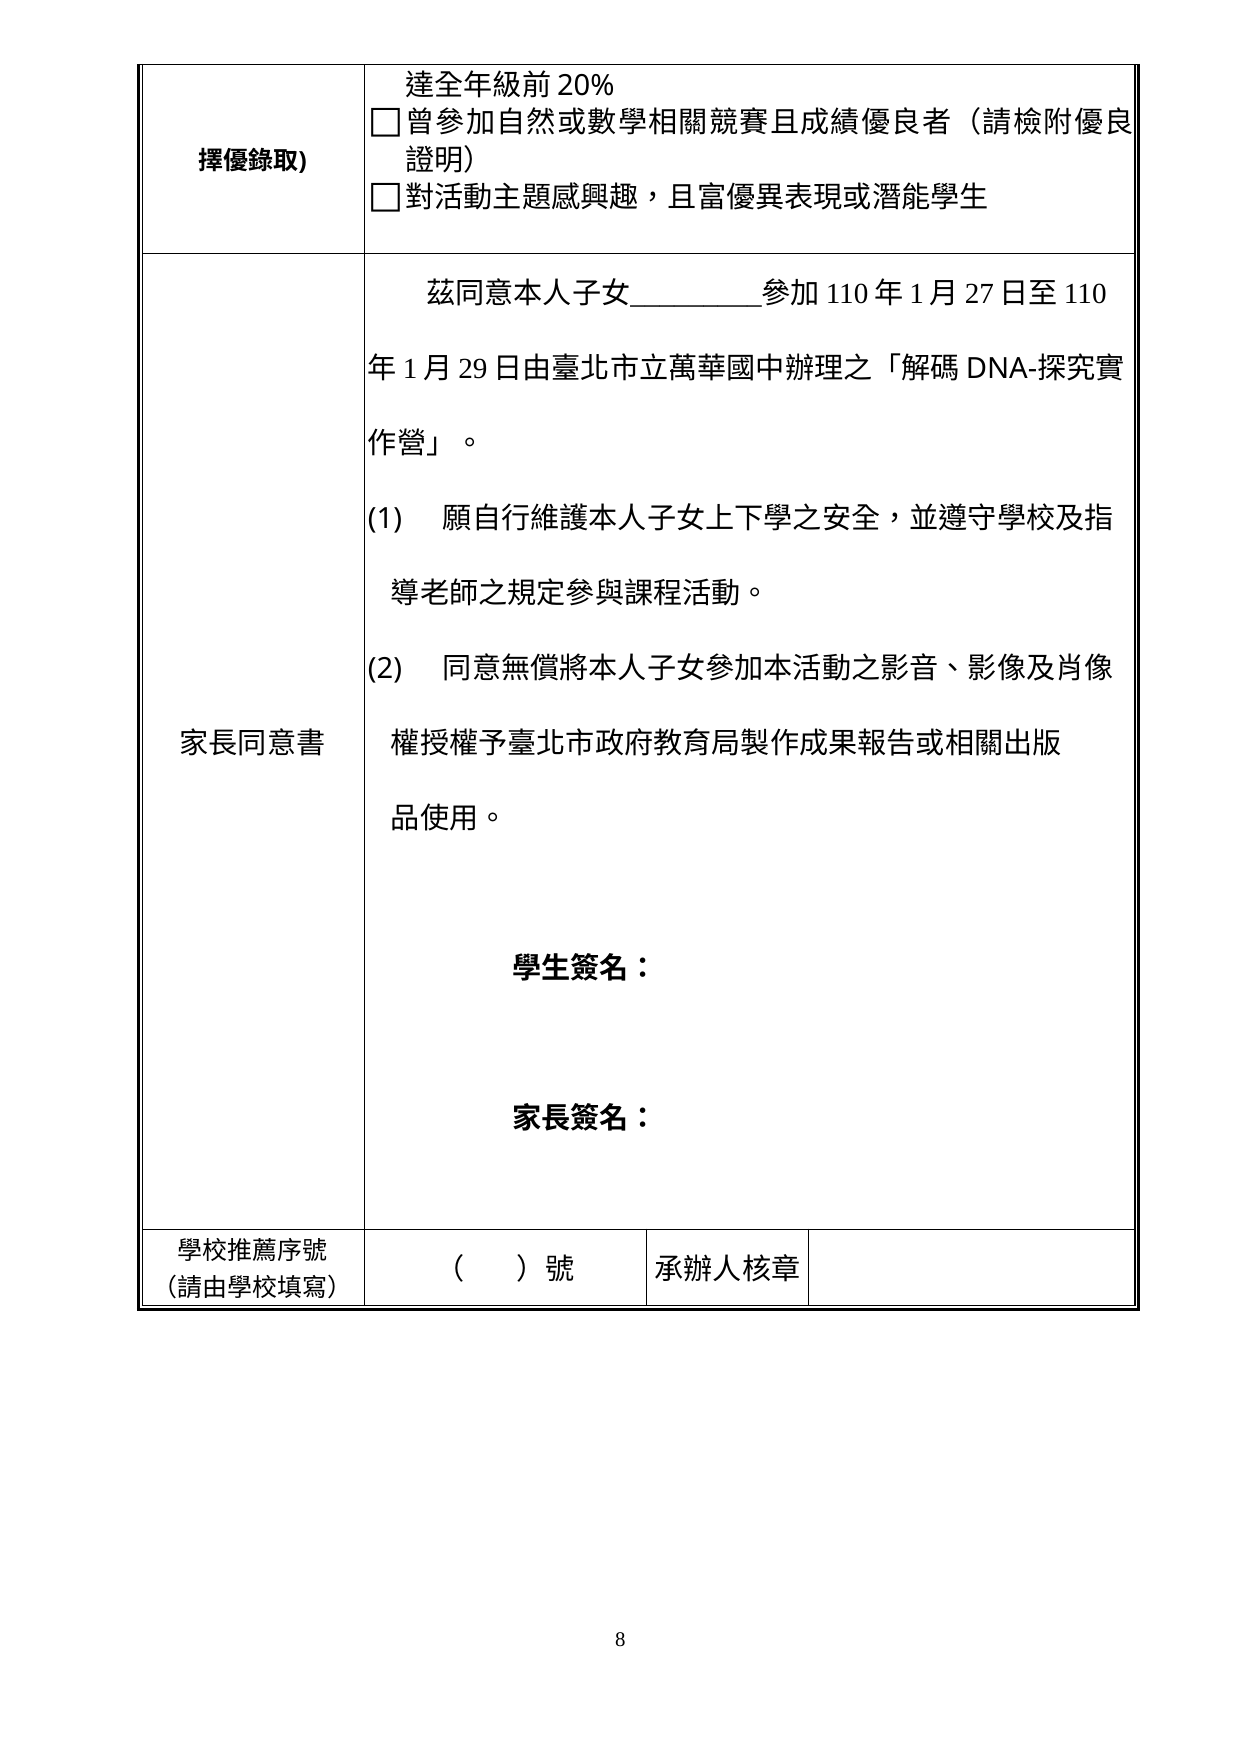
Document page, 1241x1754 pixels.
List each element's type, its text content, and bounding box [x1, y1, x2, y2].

table_cell 學校推薦序號 （請由學校填寫） [143, 1230, 364, 1304]
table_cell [365, 65, 1134, 252]
table_cell 家長同意書 [143, 254, 364, 1228]
table_cell 承辦人核章 [647, 1230, 808, 1304]
table_cell 報名資格 (由原校審核、 擇優錄取) [143, 65, 364, 252]
table_cell （ ）號 [365, 1230, 646, 1304]
table_cell [809, 1230, 1134, 1304]
table_cell 茲同意本人子女_________參加110年1月27日至110年1月29日由臺北市立萬華國中辦理之「解碼DNA-探究實作營」。 願自行維護本人子女上下學之安全，並遵守學校及指 導老師之規定參與課程活動。 同意無償將本人子女參加本活動之影音、影像及肖像 權授權予臺北市政府教育局製作成果報告或相關出版 品使用。 學生簽名： 家長簽名： [365, 254, 1134, 1228]
